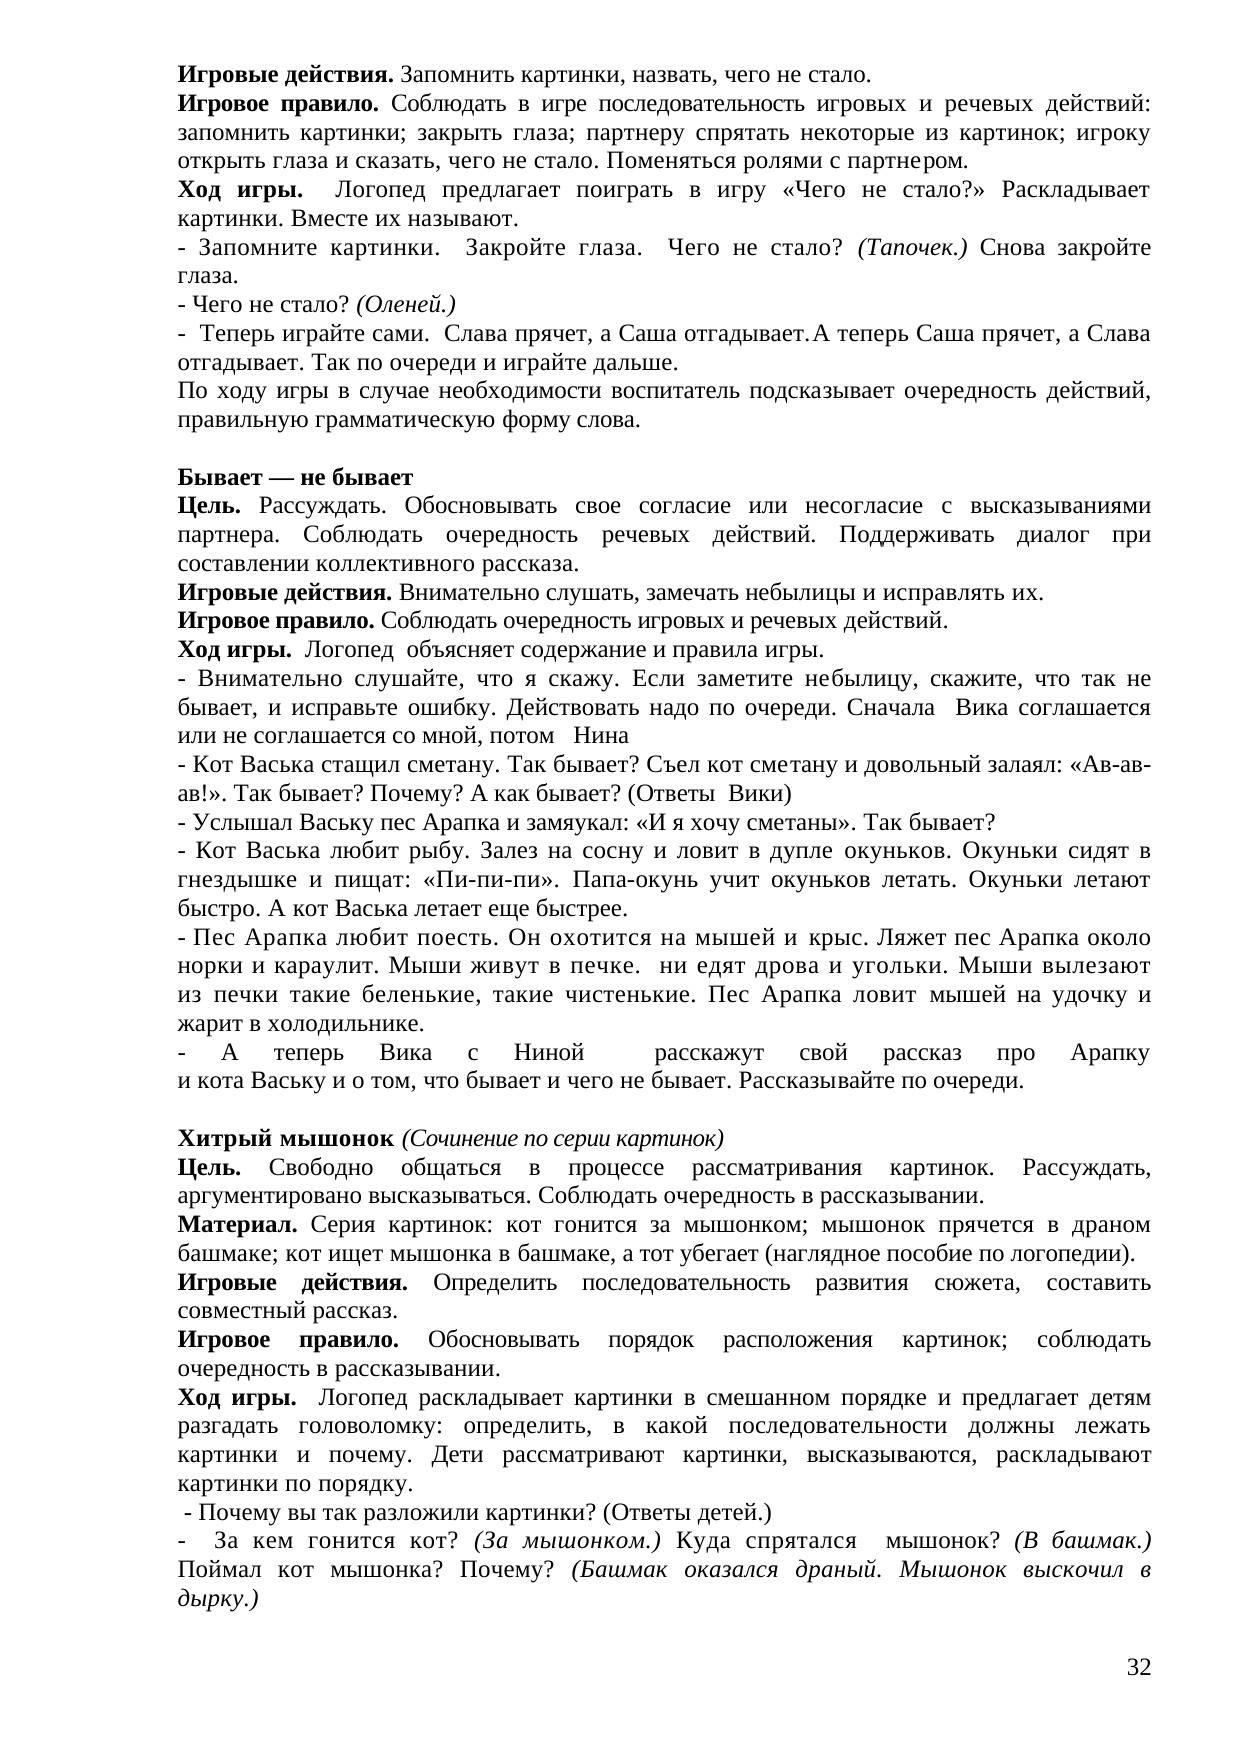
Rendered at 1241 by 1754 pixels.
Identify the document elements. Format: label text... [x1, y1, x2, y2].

text Игровые действия. Определить последовательность развития сюжета, составить совместный рассказ. [177, 1267, 1152, 1324]
text Цель. Свободно общаться в процессе рассматривания картинок. Рассуждать, аргументировано высказываться. Соблюдать очередность в рассказывании. [177, 1152, 1152, 1209]
text Игровое правило. Обосновывать порядок расположения картинок; соблюдать очередность в рассказывании. [177, 1324, 1152, 1382]
text - Кот Васька любит рыбу. Залез на сосну и ловит в дупле окуньков. Окуньки сидят в гнездышке и пищат: «Пи-пи-пи». Папа-окунь учит окуньков летать. Окуньки летают быстро. А кот Васька летает еще быстрее. [177, 835, 1152, 922]
text Ход игры. Логопед раскладывает картинки в смешанном порядке и предлагает детям разгадать головоломку: определить, в какой последовательности должны лежать картинки и почему. Дети рассматривают картинки, высказываются, раскладывают картинки по порядку. [177, 1382, 1152, 1497]
text - За кем гонится кот? (За мышонком.) Куда спрятался мышонок? (В башмак.) Поймал кот мышонка? Почему? (Башмак оказался драный. Мышонок выскочил в дырку.) [177, 1525, 1152, 1612]
text Игровые действия. Внимательно слушать, замечать небылицы и исправлять их. [177, 577, 1152, 605]
text - Теперь играйте сами. Слава прячет, а Саша отгадывает.А теперь Саша прячет, а Слава отгадывает. Так по очереди и играйте дальше. [177, 318, 1152, 375]
text - Почему вы так разложили картинки? (Ответы детей.) [177, 1497, 1152, 1525]
text Ход игры. Логопед предлагает поиграть в игру «Чего не стало?» Раскладывает картинки. Вместе их называют. [177, 174, 1152, 232]
text - Услышал Ваську пес Арапка и замяукал: «И я хочу сметаны». Так бывает? [177, 807, 1152, 835]
text Хитрый мышонок (Сочинение по серии картинок) [177, 1123, 1152, 1152]
text - Внимательно слушайте, что я скажу. Если заметите небылицу, скажите, что так не бывает, и исправьте ошибку. Действовать надо по очереди. Сначала Вика соглашается или не соглашается со мной, потом Нина [177, 663, 1152, 749]
text Ход игры. Логопед объясняет содержание и правила игры. [177, 634, 1152, 663]
text Игровые действия. Запомнить картинки, назвать, чего не стало. [177, 59, 1152, 88]
text - А теперь Вика с Ниной расскажут свой рассказ про Арапку и кота Ваську и о том, что бывает и чего не бывает. Рассказывайте по очереди. [177, 1037, 1152, 1094]
text По ходу игры в случае необходимости воспитатель подсказывает очередность действий, правильную грамматическую форму слова. [177, 375, 1152, 433]
text Бывает — не бывает [177, 462, 1152, 490]
text - Запомните картинки. Закройте глаза. Чего не стало? (Тапочек.) Снова закройте глаза. [177, 232, 1152, 289]
text - Кот Васька стащил сметану. Так бывает? Съел кот сметану и довольный залаял: «Ав-ав-ав!». Так бывает? Почему? А как бывает? (Ответы Вики) [177, 749, 1152, 807]
text Игровое правило. Соблюдать очередность игровых и речевых действий. [177, 605, 1152, 634]
text Цель. Рассуждать. Обосновывать свое согласие или несогласие с высказываниями партнера. Соблюдать очередность речевых действий. Поддерживать диалог при составлении коллективного рассказа. [177, 490, 1152, 577]
text Игровое правило. Соблюдать в игре последовательность игровых и речевых действий: запомнить картинки; закрыть глаза; партнеру спрятать некоторые из картинок; игроку открыть глаза и сказать, чего не стало. Поменяться ролями с партнером. [177, 88, 1152, 174]
text - Пес Арапка любит поесть. Он охотится на мышей и крыс. Ляжет пес Арапка около норки и караулит. Мыши живут в печке. ни едят дрова и угольки. Мыши вылезают из печки такие беленькие, такие чистенькие. Пес Арапка ловит мышей на удочку и жарит в холодильнике. [177, 922, 1152, 1037]
text - Чего не стало? (Оленей.) [177, 289, 1152, 318]
text Материал. Серия картинок: кот гонится за мышонком; мышонок прячется в драном башмаке; кот ищет мышонка в башмаке, а тот убегает (наглядное пособие по логопедии). [177, 1209, 1152, 1267]
